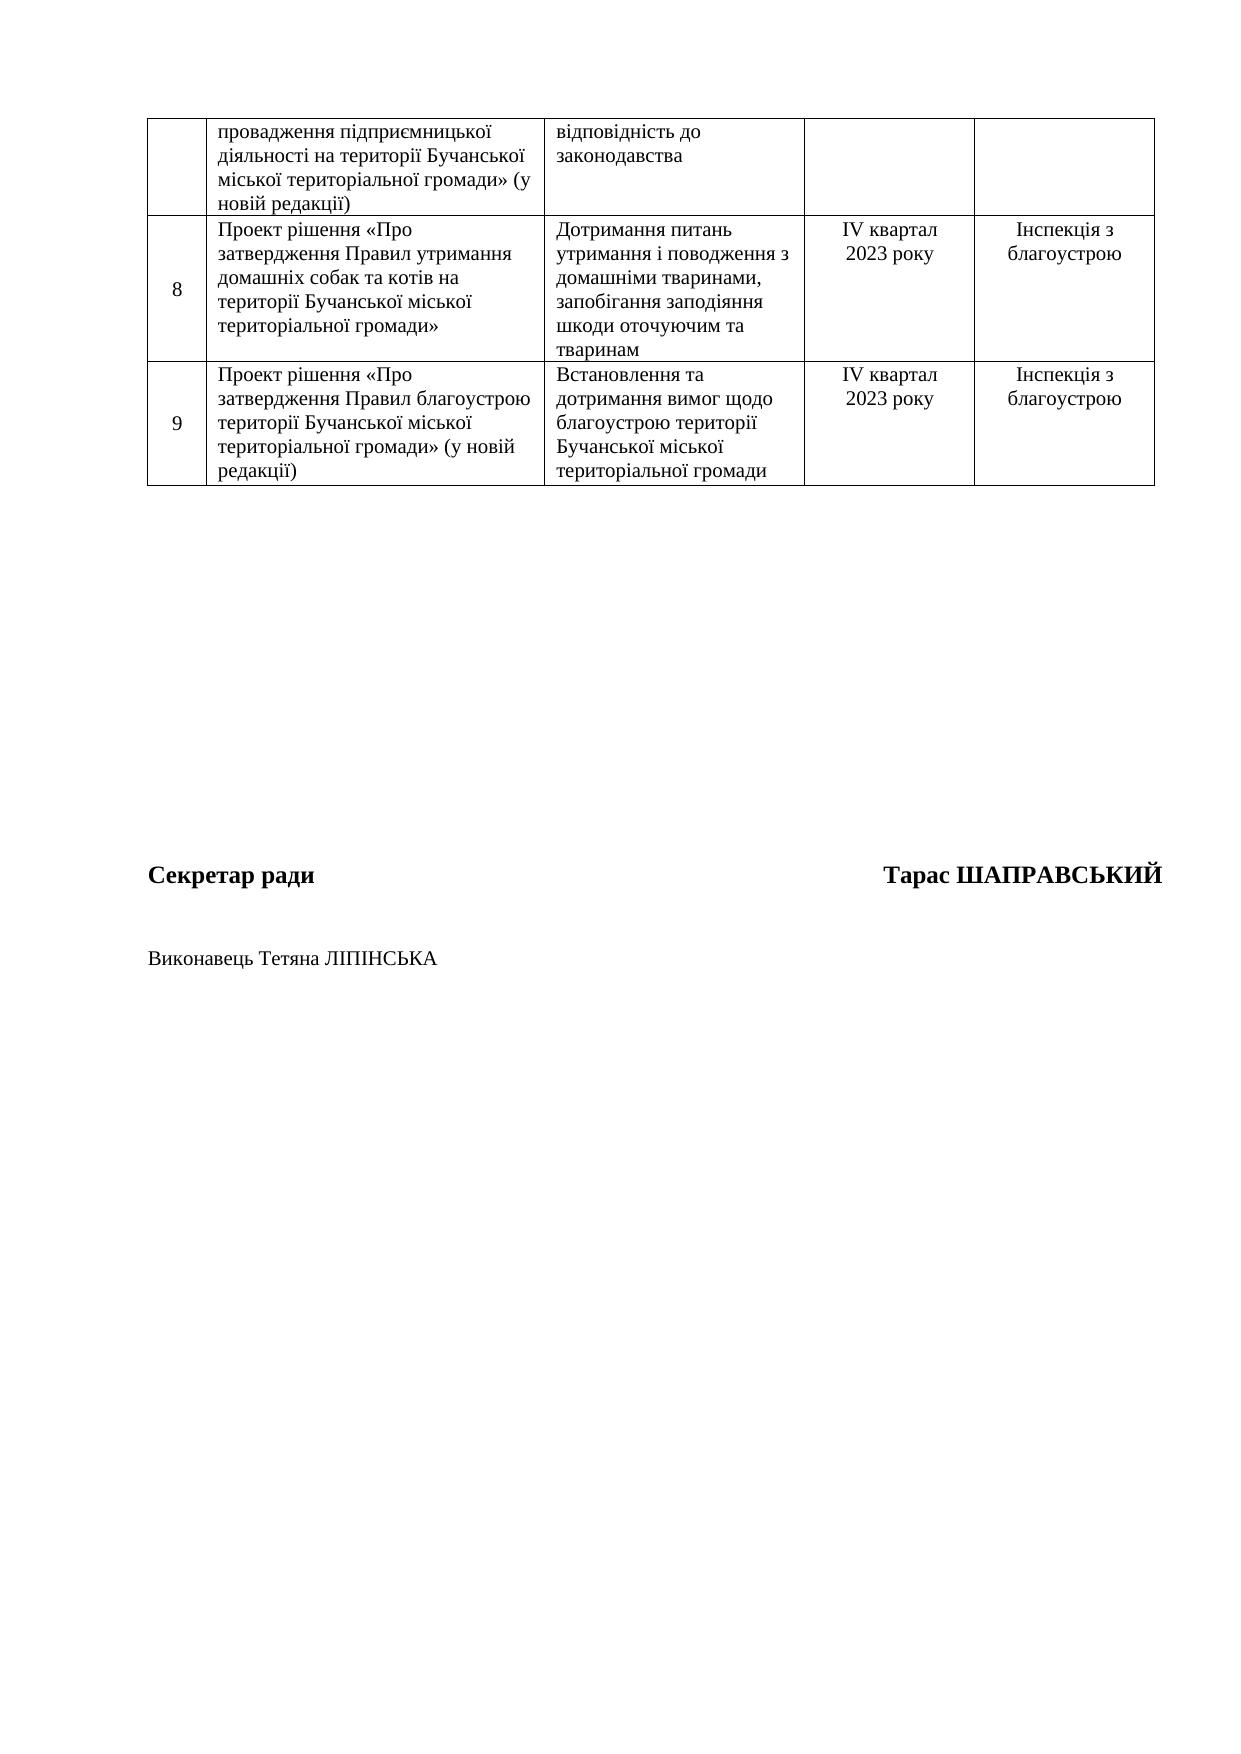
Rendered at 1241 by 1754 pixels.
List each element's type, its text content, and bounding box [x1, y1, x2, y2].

text Секретар ради Тарас ШАПРАВСЬКИЙ [148, 860, 1173, 888]
table_cell Проект рішення «Про затвердження Правил утримання домашніх собак та котів на території Бучанської міської територіальної громади» [207, 216, 544, 361]
table_cell Встановлення та дотримання вимог щодо благоустрою території Бучанської міської територіальної громади [545, 362, 804, 485]
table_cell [545, 119, 804, 215]
table_cell Інспекція з благоустрою [975, 216, 1154, 361]
text Виконавець Тетяна ЛІПІНСЬКА [148, 946, 1173, 970]
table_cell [975, 119, 1154, 215]
table_cell IV квартал 2023 року [805, 362, 974, 485]
table_cell 8 [148, 216, 206, 361]
table_cell IV квартал 2023 року [805, 216, 974, 361]
table_cell 7 [148, 119, 206, 215]
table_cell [207, 119, 544, 215]
table_cell 9 [148, 362, 206, 485]
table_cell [805, 119, 974, 215]
table_cell Дотримання питань утримання і поводження з домашніми тваринами, запобігання заподіяння шкоди оточуючим та тваринам [545, 216, 804, 361]
table_cell Проект рішення «Про затвердження Правил благоустрою території Бучанської міської територіальної громади» (у новій редакції) [207, 362, 544, 485]
table_cell Інспекція з благоустрою [975, 362, 1154, 485]
